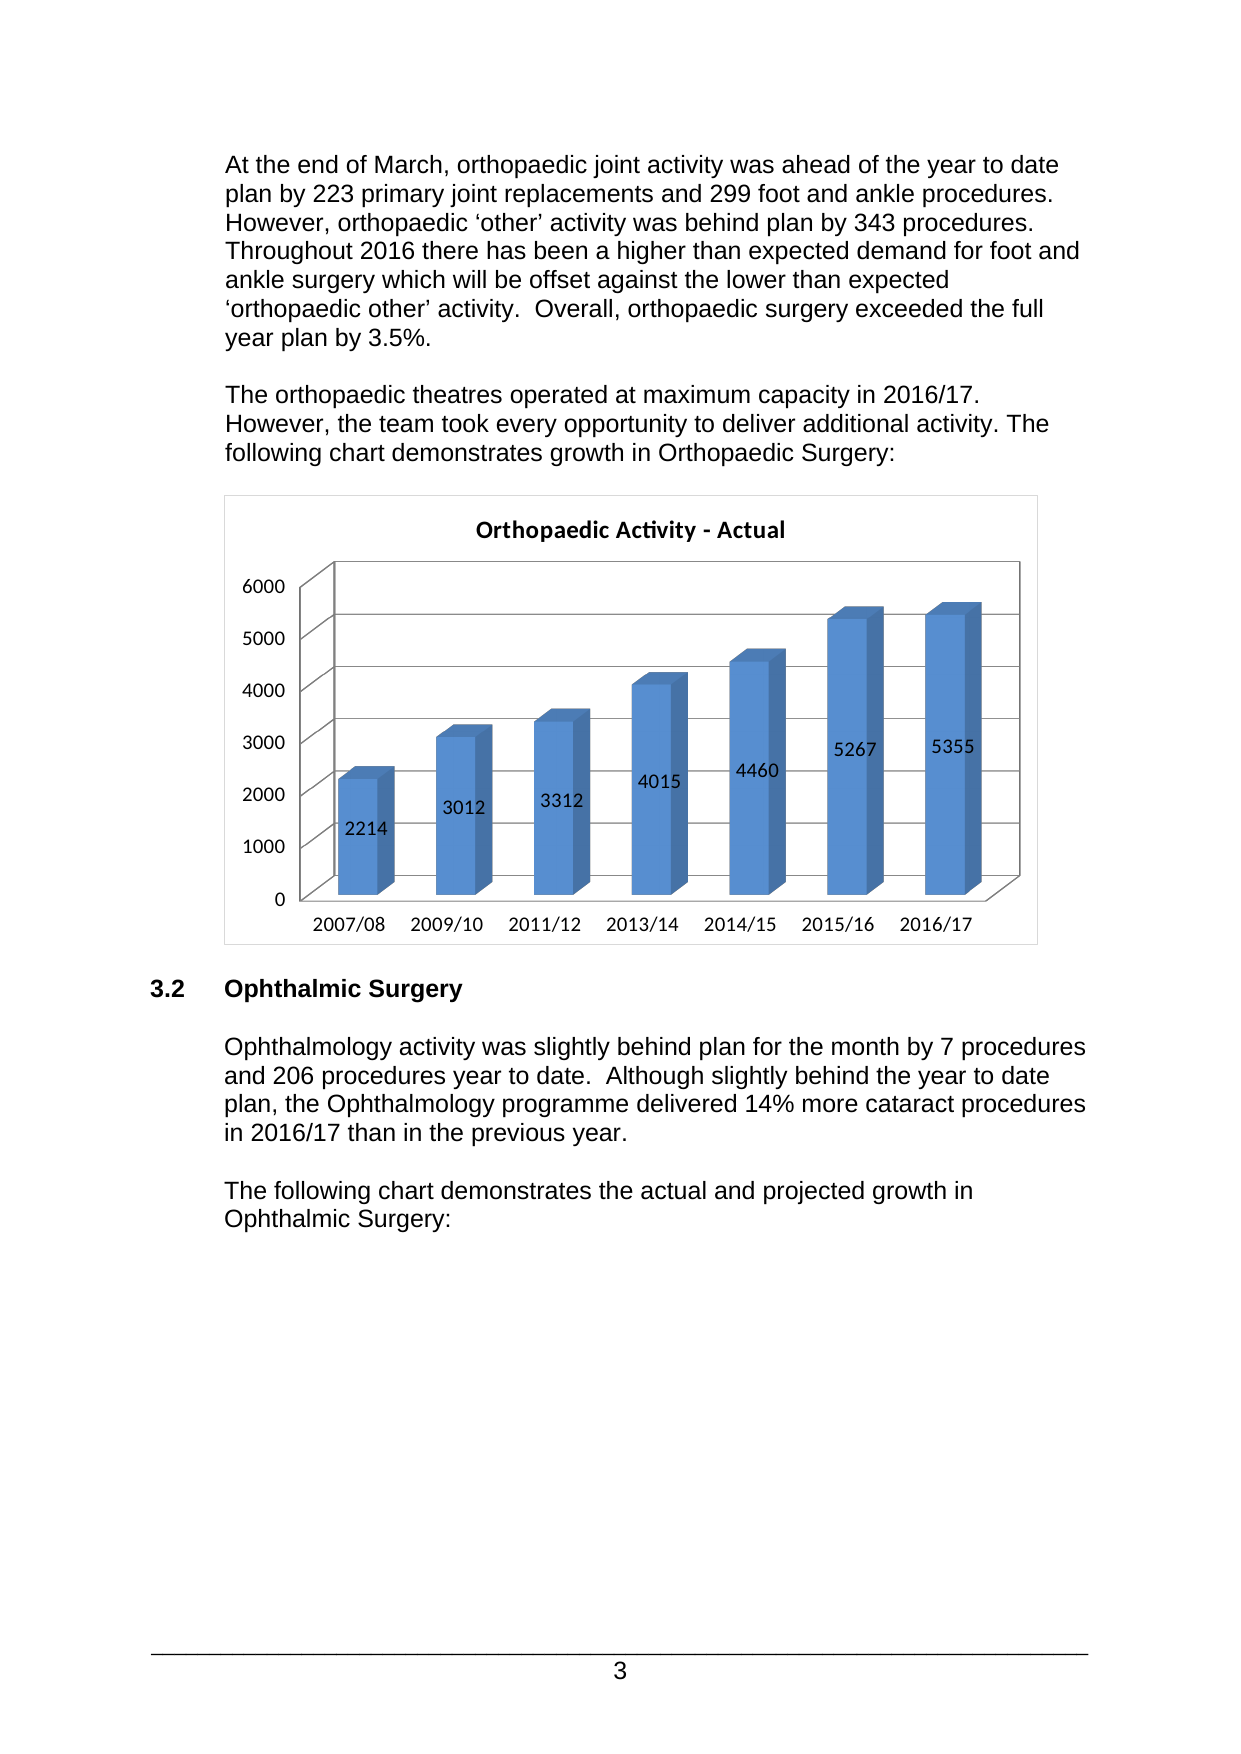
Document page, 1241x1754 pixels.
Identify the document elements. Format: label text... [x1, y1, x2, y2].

text At the end of March, orthopaedic joint activity was ahead of the year to date plan by 223 primary joint replacements and 299 foot and ankle procedures. However, orthopaedic ‘other’ activity was behind plan by 343 procedures. Throughout 2016 there has been a higher than expected demand for foot and ankle surgery which will be offset against the lower than expected ‘orthopaedic other’ activity. Overall, orthopaedic surgery exceeded the full year plan by 3.5%. [225, 150, 1090, 351]
text The orthopaedic theatres operated at maximum capacity in 2016/17. However, the team took every opportunity to deliver additional activity. The following chart demonstrates growth in Orthopaedic Surgery: [225, 380, 1090, 466]
text The following chart demonstrates the actual and projected growth in Ophthalmic Surgery: [224, 1176, 1090, 1233]
text 3.2 Ophthalmic Surgery [150, 974, 1090, 1003]
text Ophthalmology activity was slightly behind plan for the month by 7 procedures and 206 procedures year to date. Although slightly behind the year to date plan, the Ophthalmology programme delivered 14% more cataract procedures in 2016/17 than in the previous year. [224, 1032, 1090, 1147]
